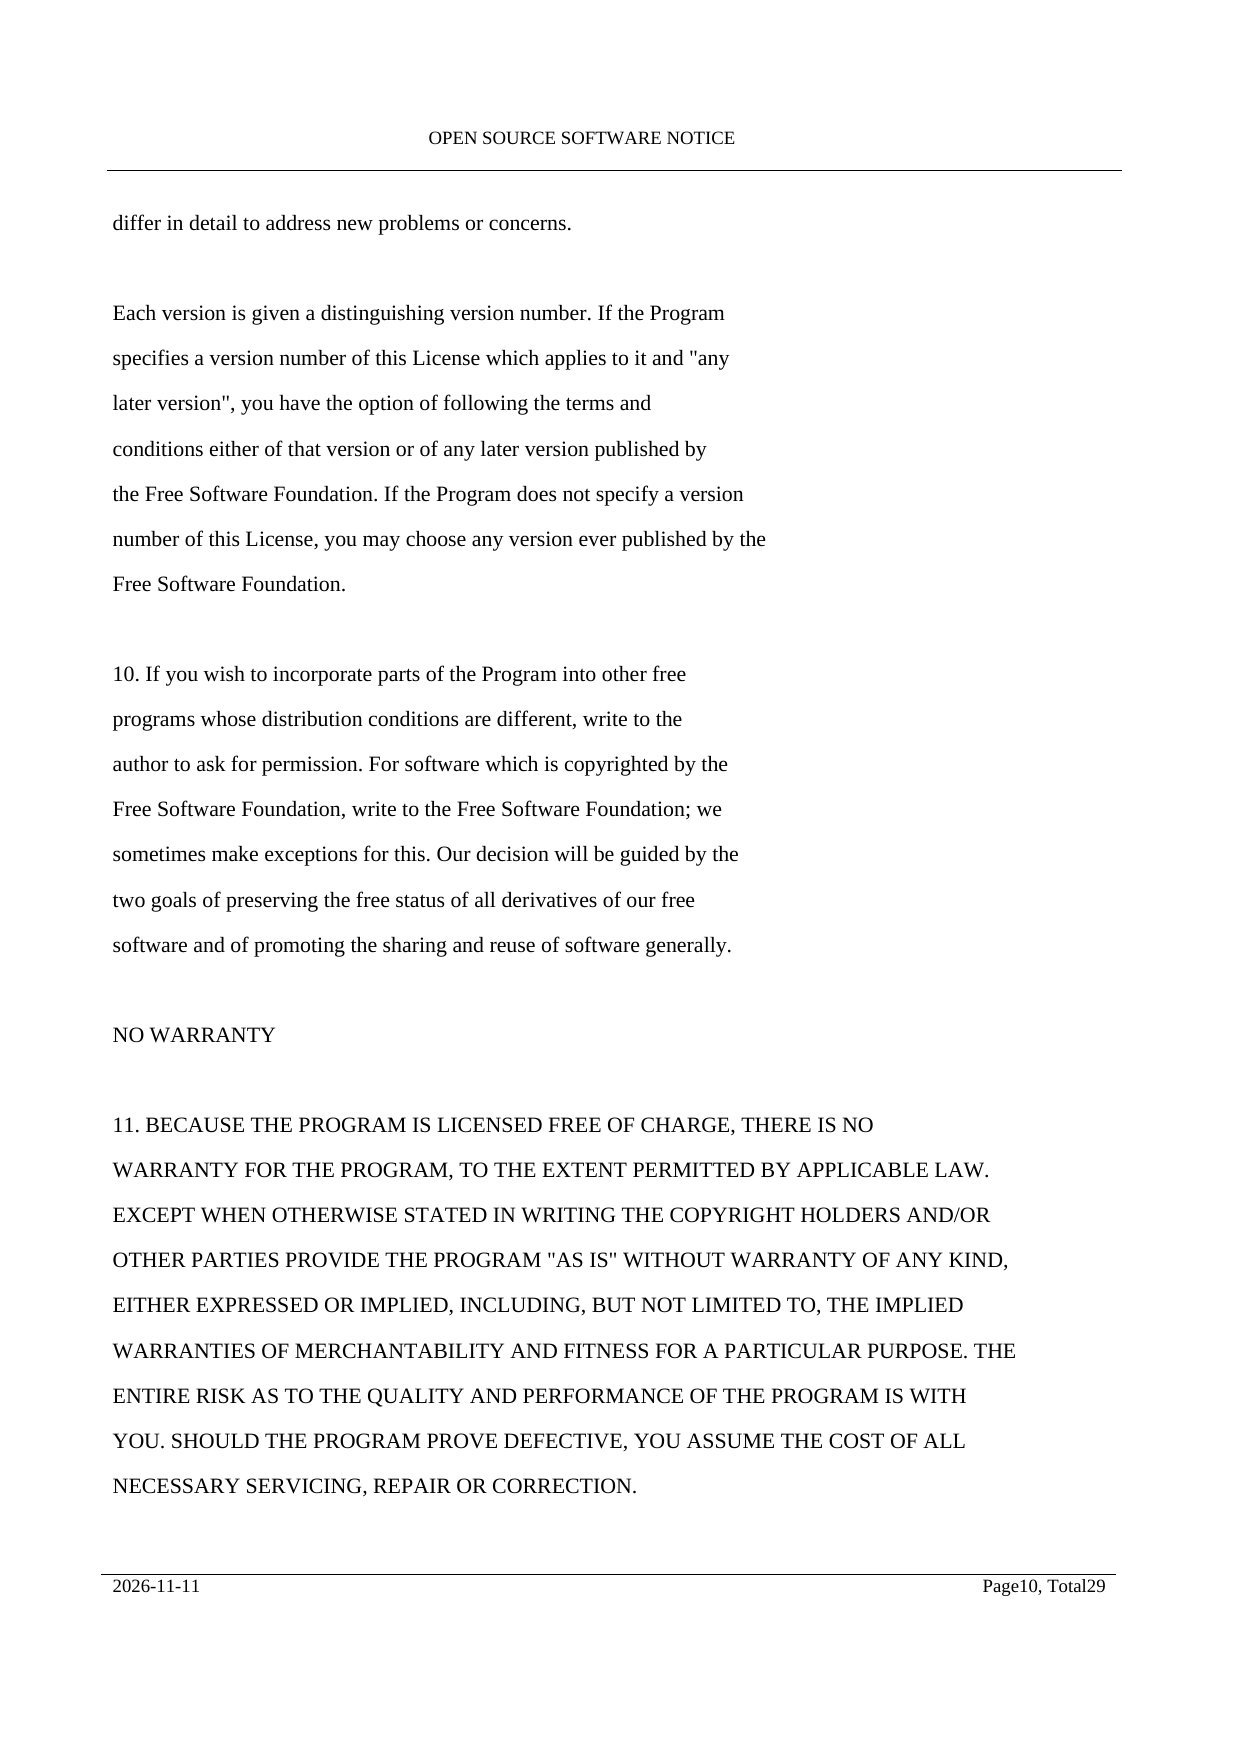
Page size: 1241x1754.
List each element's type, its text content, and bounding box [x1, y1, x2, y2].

text number of this License, you may choose any version ever published by the [112, 522, 1128, 554]
text WARRANTIES OF MERCHANTABILITY AND FITNESS FOR A PARTICULAR PURPOSE. THE [112, 1334, 1128, 1366]
text Each version is given a distinguishing version number. If the Program [112, 297, 1128, 329]
text the Free Software Foundation. If the Program does not specify a version [112, 477, 1128, 509]
text Free Software Foundation. [112, 567, 1128, 600]
text author to ask for permission. For software which is copyrighted by the [112, 748, 1128, 780]
text WARRANTY FOR THE PROGRAM, TO THE EXTENT PERMITTED BY APPLICABLE LAW. [112, 1153, 1128, 1186]
text differ in detail to address new problems or concerns. [112, 206, 1128, 239]
text software and of promoting the sharing and reuse of software generally. [112, 928, 1128, 961]
text YOU. SHOULD THE PROGRAM PROVE DEFECTIVE, YOU ASSUME THE COST OF ALL [112, 1424, 1128, 1457]
text conditions either of that version or of any later version published by [112, 432, 1128, 464]
text Free Software Foundation, write to the Free Software Foundation; we [112, 793, 1128, 825]
text EXCEPT WHEN OTHERWISE STATED IN WRITING THE COPYRIGHT HOLDERS AND/OR [112, 1199, 1128, 1231]
text two goals of preserving the free status of all derivatives of our free [112, 883, 1128, 915]
text specifies a version number of this License which applies to it and "any [112, 342, 1128, 374]
text 10. If you wish to incorporate parts of the Program into other free [112, 657, 1128, 690]
text programs whose distribution conditions are different, write to the [112, 702, 1128, 735]
text NO WARRANTY [112, 1018, 1128, 1051]
text later version", you have the option of following the terms and [112, 387, 1128, 419]
text sometimes make exceptions for this. Our decision will be guided by the [112, 838, 1128, 870]
text ENTIRE RISK AS TO THE QUALITY AND PERFORMANCE OF THE PROGRAM IS WITH [112, 1379, 1128, 1412]
text OTHER PARTIES PROVIDE THE PROGRAM "AS IS" WITHOUT WARRANTY OF ANY KIND, [112, 1244, 1128, 1276]
text NECESSARY SERVICING, REPAIR OR CORRECTION. [112, 1469, 1128, 1502]
text EITHER EXPRESSED OR IMPLIED, INCLUDING, BUT NOT LIMITED TO, THE IMPLIED [112, 1289, 1128, 1321]
text 11. BECAUSE THE PROGRAM IS LICENSED FREE OF CHARGE, THERE IS NO [112, 1108, 1128, 1141]
